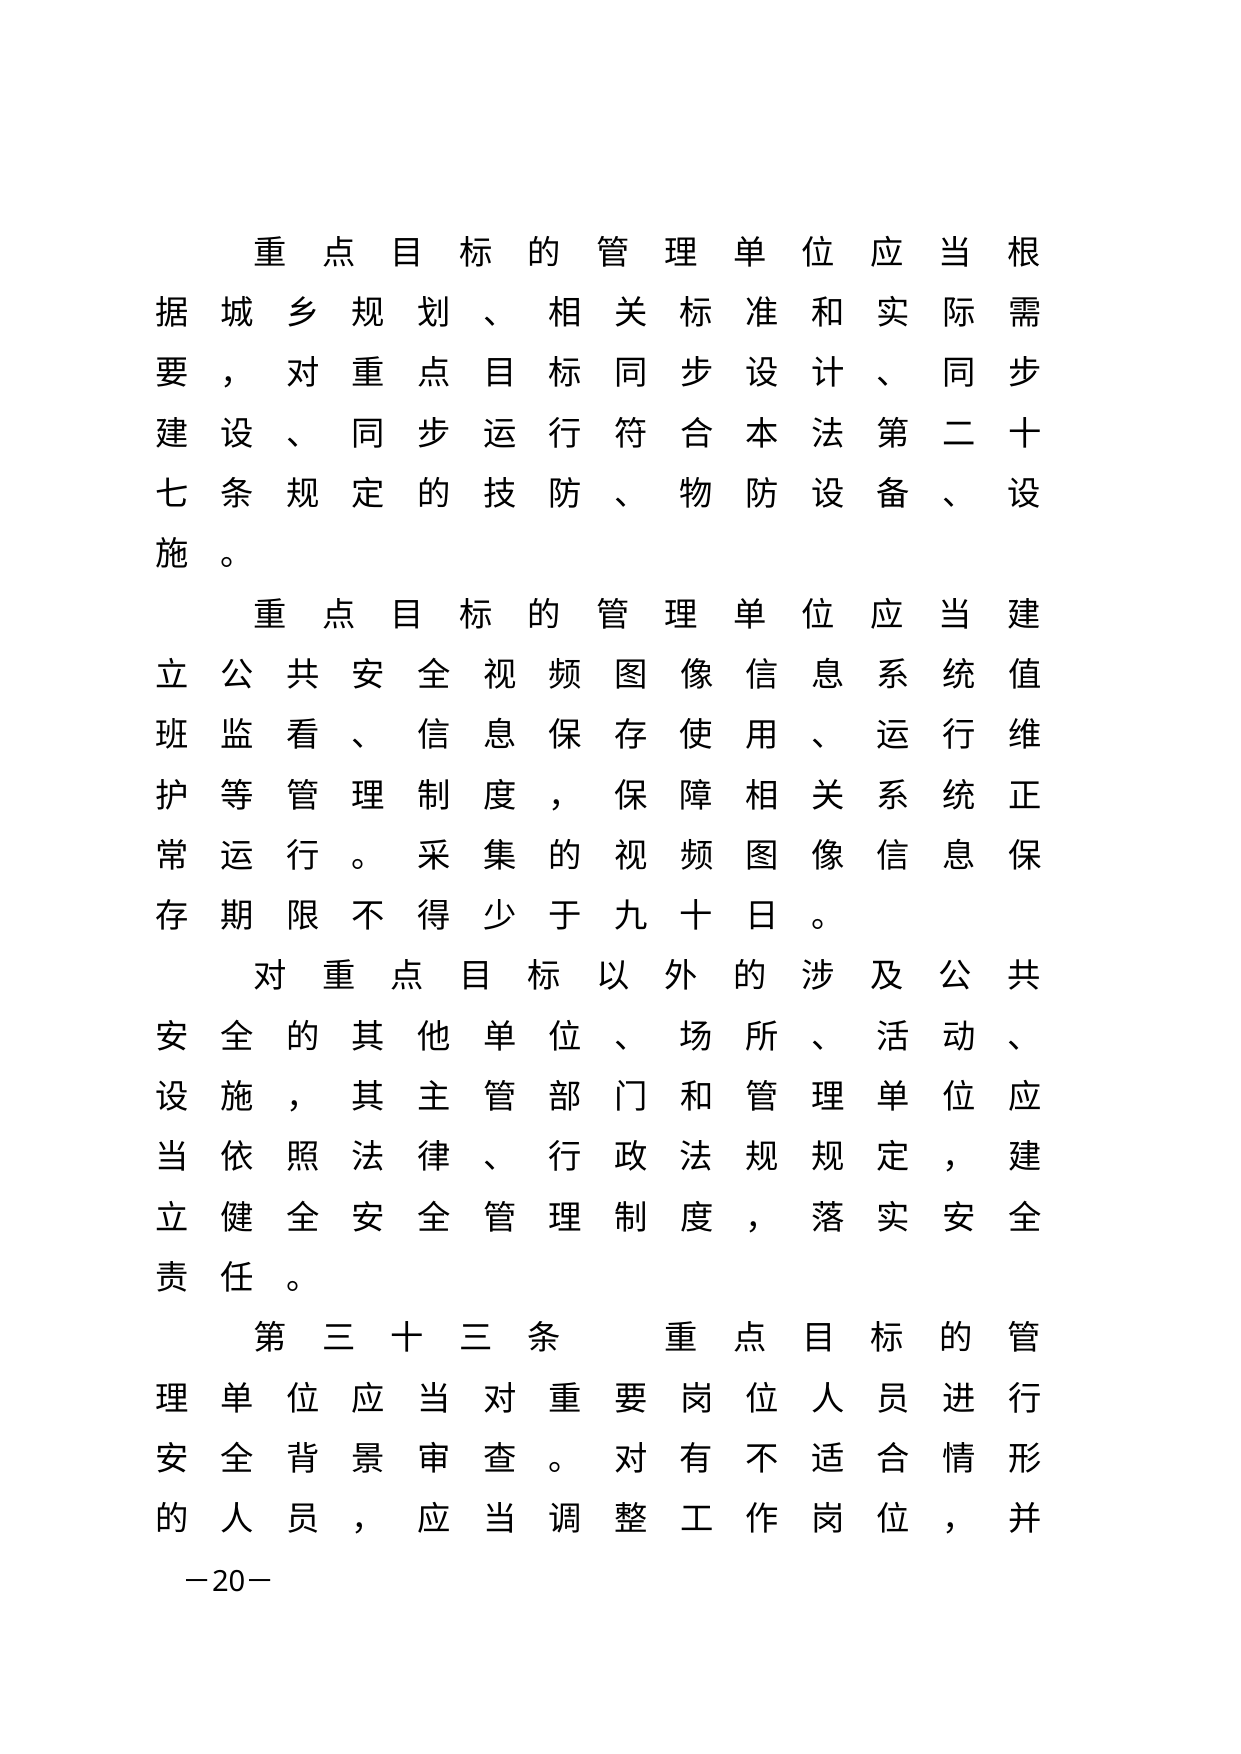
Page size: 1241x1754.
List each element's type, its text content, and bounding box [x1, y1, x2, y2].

text 对重点目标以外的涉及公共安全的其他单位、场所、活动、设施，其主管部门和管理单位应当依照法律、行政法规规定，建立健全安全管理制度，落实安全责任。 [155, 943, 1073, 1305]
text 重点目标的管理单位应当根据城乡规划、相关标准和实际需要，对重点目标同步设计、同步建设、同步运行符合本法第二十七条规定的技防、物防设备、设施。 [155, 219, 1073, 581]
text 第三十三条 重点目标的管理单位应当对重要岗位人员进行安全背景审查。对有不适合情形的人员，应当调整工作岗位，并将有关情况通报公安机关。 [155, 1305, 1073, 1546]
text 重点目标的管理单位应当建立公共安全视频图像信息系统值班监看、信息保存使用、运行维护等管理制度，保障相关系统正常运行。采集的视频图像信息保存期限不得少于九十日。 [155, 581, 1073, 943]
